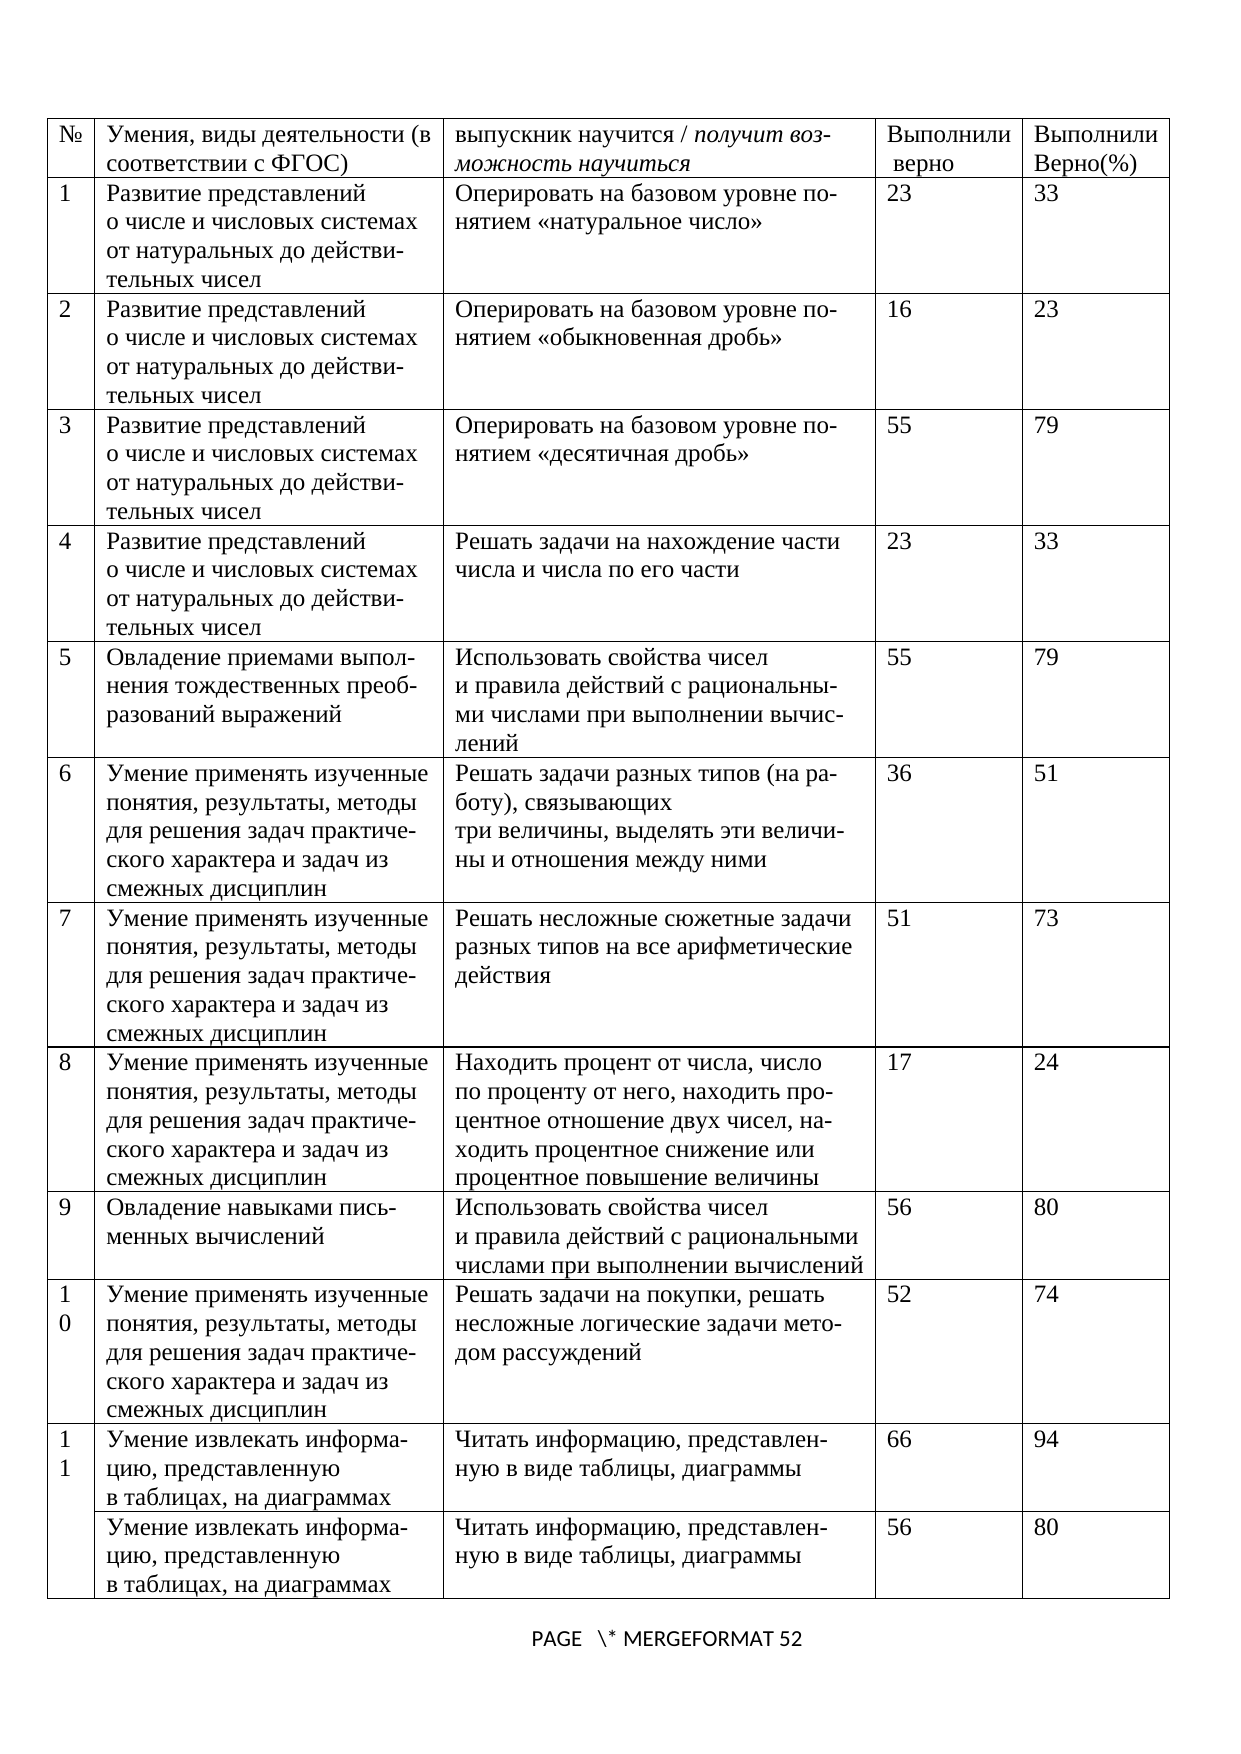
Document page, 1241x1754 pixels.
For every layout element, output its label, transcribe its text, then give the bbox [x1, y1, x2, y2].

table_cell Умение извлекать информа- цию, представленную в таблицах, на диаграммах [95, 1424, 443, 1511]
table_header Выполнили верно [876, 119, 1022, 177]
table_cell 23 [876, 178, 1022, 293]
table_cell Решать задачи разных типов (на ра- боту), связывающих три величины, выделять эти величи- ны и отношения между ними [444, 758, 875, 902]
table_cell 7 [48, 903, 94, 1046]
table_cell 23 [1023, 294, 1169, 409]
table_cell Находить процент от числа, число по проценту от него, находить про- центное отношение двух чисел, на- ходить процентное снижение или процентное повышение величины [444, 1048, 875, 1191]
table_cell Оперировать на базовом уровне по- нятием «десятичная дробь» [444, 410, 875, 525]
table_cell 51 [1023, 758, 1169, 902]
table_cell Овладение приемами выпол- нения тождественных преоб- разований выражений [95, 642, 443, 757]
table_cell 80 [1023, 1192, 1169, 1278]
table_cell 56 [876, 1192, 1022, 1278]
table_cell 16 [876, 294, 1022, 409]
table_cell 33 [1023, 178, 1169, 293]
table_cell 17 [876, 1048, 1022, 1191]
table_cell Использовать свойства чисел и правила действий с рациональны- ми числами при выполнении вычис- лений [444, 642, 875, 757]
table_cell Развитие представлений о числе и числовых системах от натуральных до действи- тельных чисел [95, 294, 443, 409]
table_cell Умение извлекать информа- цию, представленную в таблицах, на диаграммах [95, 1512, 443, 1598]
table_cell 79 [1023, 410, 1169, 525]
table_cell 56 [876, 1512, 1022, 1598]
table_cell 1 [48, 178, 94, 293]
table_header Выполнили Верно(%) [1023, 119, 1169, 177]
table_cell 9 [48, 1192, 94, 1278]
table_cell Оперировать на базовом уровне по- нятием «обыкновенная дробь» [444, 294, 875, 409]
table_cell 8 [48, 1048, 94, 1191]
table_cell 23 [876, 526, 1022, 641]
table_cell Читать информацию, представлен- ную в виде таблицы, диаграммы [444, 1424, 875, 1511]
table_cell 66 [876, 1424, 1022, 1511]
table_cell 55 [876, 642, 1022, 757]
table_cell Решать задачи на нахождение части числа и числа по его части [444, 526, 875, 641]
table_header выпускник научится / получит воз- можность научиться [444, 119, 875, 177]
table_header № [48, 119, 94, 177]
table_cell 11 [48, 1424, 94, 1598]
table_cell 33 [1023, 526, 1169, 641]
table_cell 2 [48, 294, 94, 409]
table_cell Использовать свойства чисел и правила действий с рациональными числами при выполнении вычислений [444, 1192, 875, 1278]
table_cell 4 [48, 526, 94, 641]
table_cell 55 [876, 410, 1022, 525]
table_cell 51 [876, 903, 1022, 1046]
table_cell Умение применять изученные понятия, результаты, методы для решения задач практиче- ского характера и задач из смежных дисциплин [95, 903, 443, 1046]
table_cell Решать задачи на покупки, решать несложные логические задачи мето- дом рассуждений [444, 1280, 875, 1423]
table_cell Развитие представлений о числе и числовых системах от натуральных до действи- тельных чисел [95, 410, 443, 525]
table_cell 36 [876, 758, 1022, 902]
table_cell Умение применять изученные понятия, результаты, методы для решения задач практиче- ского характера и задач из смежных дисциплин [95, 1048, 443, 1191]
table_cell 5 [48, 642, 94, 757]
table_cell 80 [1023, 1512, 1169, 1598]
table_cell 79 [1023, 642, 1169, 757]
table_cell Развитие представлений о числе и числовых системах от натуральных до действи- тельных чисел [95, 526, 443, 641]
table_cell 94 [1023, 1424, 1169, 1511]
table_cell Умение применять изученные понятия, результаты, методы для решения задач практиче- ского характера и задач из смежных дисциплин [95, 1280, 443, 1423]
table_cell 10 [48, 1280, 94, 1423]
table_cell 6 [48, 758, 94, 902]
table_cell Овладение навыками пись- менных вычислений [95, 1192, 443, 1278]
table_cell 73 [1023, 903, 1169, 1046]
table_cell 3 [48, 410, 94, 525]
table_cell Развитие представлений о числе и числовых системах от натуральных до действи- тельных чисел [95, 178, 443, 293]
table_cell 24 [1023, 1048, 1169, 1191]
table_cell Решать несложные сюжетные задачи разных типов на все арифметические действия [444, 903, 875, 1046]
table_cell Оперировать на базовом уровне по- нятием «натуральное число» [444, 178, 875, 293]
table_header Умения, виды деятельности (в соответствии с ФГОС) [95, 119, 443, 177]
table_cell Читать информацию, представлен- ную в виде таблицы, диаграммы [444, 1512, 875, 1598]
table_cell 74 [1023, 1280, 1169, 1423]
table_cell Умение применять изученные понятия, результаты, методы для решения задач практиче- ского характера и задач из смежных дисциплин [95, 758, 443, 902]
table_cell 52 [876, 1280, 1022, 1423]
